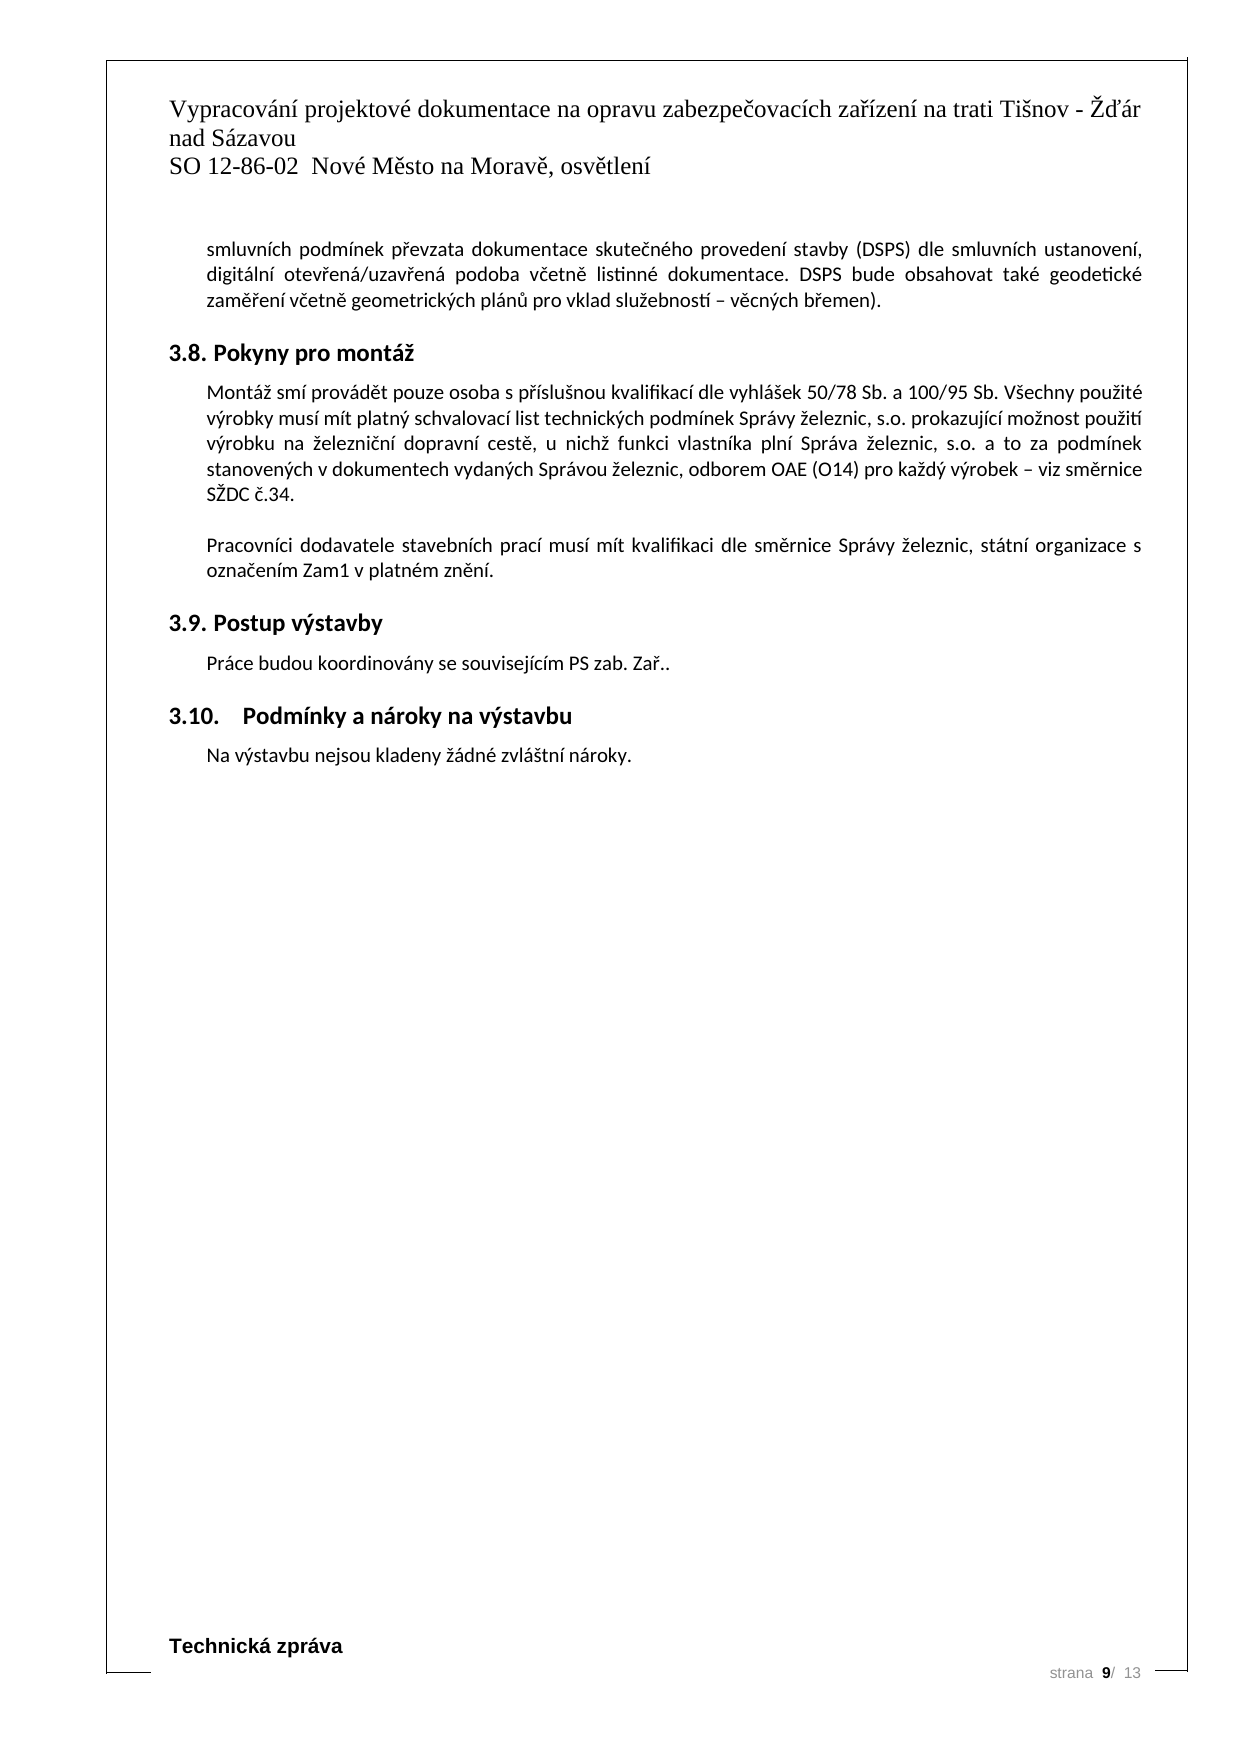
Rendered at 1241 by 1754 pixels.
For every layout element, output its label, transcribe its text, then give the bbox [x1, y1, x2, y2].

list Práce budou koordinovány se souvisejícím PS zab. Zař.. [206, 650, 1144, 675]
list Na výstavbu nejsou kladeny žádné zvláštní nároky. [206, 742, 1144, 768]
list Pracovníci dodavatele stavebních prací musí mít kvalifikaci dle směrnice Správy železnic, státní organizace s označením Zam1 v platném znění. [206, 532, 1144, 583]
text Postup výstavby [168, 608, 1144, 637]
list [206, 236, 1144, 312]
list Montáž smí provádět pouze osoba s příslušnou kvalifikací dle vyhlášek 50/78 Sb. a 100/95 Sb. Všechny použité výrobky musí mít platný schvalovací list technických podmínek Správy železnic, s.o. prokazující možnost použití výrobku na železniční dopravní cestě, u nichž funkci vlastníka plní Správa železnic, s.o. a to za podmínek stanovených v dokumentech vydaných Správou železnic, odborem OAE (O14) pro každý výrobek – viz směrnice SŽDC č.34. [206, 379, 1144, 507]
text Pokyny pro montáž [168, 338, 1144, 367]
text Podmínky a nároky na výstavbu [168, 701, 1144, 730]
